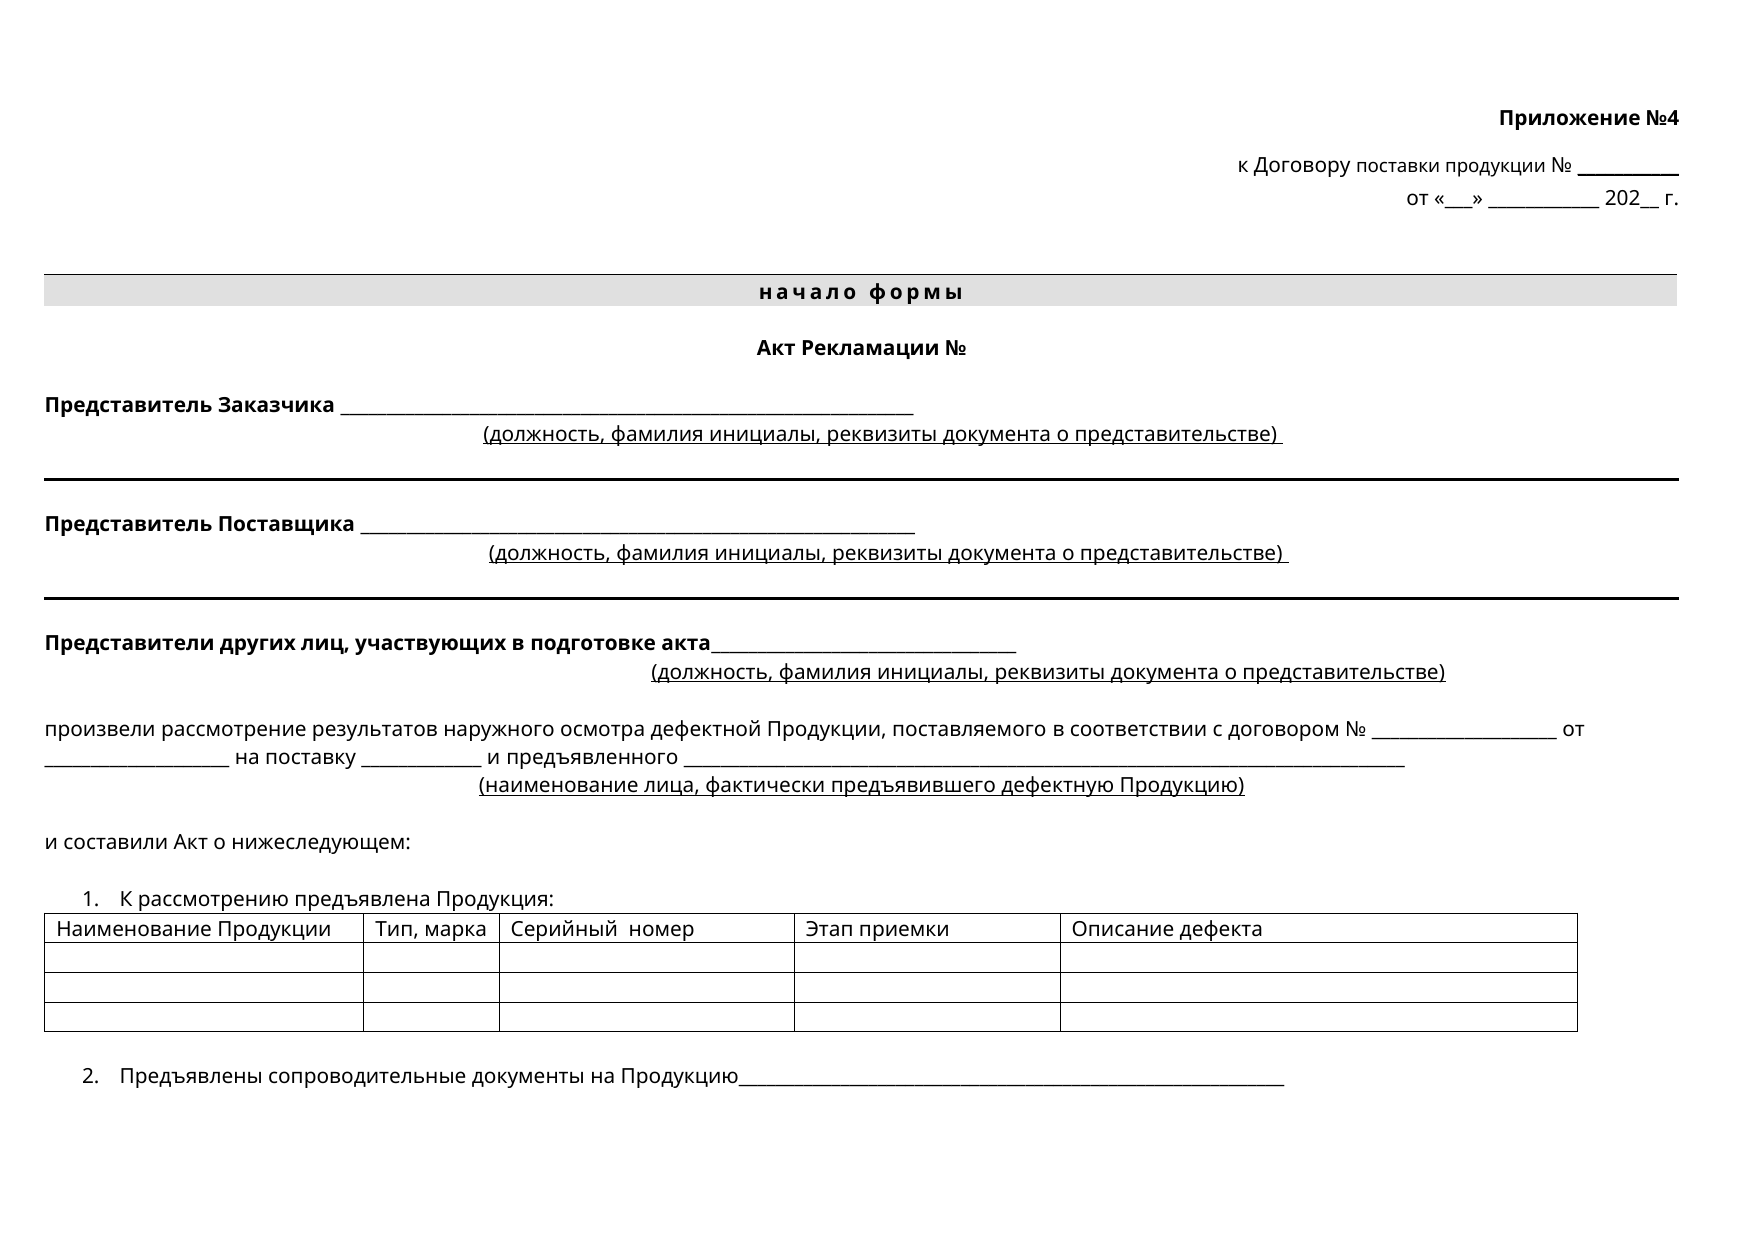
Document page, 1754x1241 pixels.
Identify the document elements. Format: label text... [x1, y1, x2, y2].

table_header Этап приемки [795, 914, 1060, 942]
table_cell [500, 1003, 794, 1031]
table_cell [45, 973, 363, 1002]
table_header Серийный номер [500, 914, 794, 942]
text (наименование лица, фактически предъявившего дефектную Продукцию) [44, 771, 1679, 799]
table_cell [364, 1003, 499, 1031]
table_cell [795, 973, 1060, 1002]
table_cell [45, 1003, 363, 1031]
table_cell [45, 943, 363, 972]
text (должность, фамилия инициалы, реквизиты документа о представительстве) [44, 538, 1679, 566]
text Акт Рекламации № [44, 333, 1679, 362]
text (должность, фамилия инициалы, реквизиты документа о представительстве) [44, 419, 1679, 447]
table_header Наименование Продукции [45, 914, 363, 942]
text Приложение №4 [44, 103, 1679, 132]
table_header Тип, марка [364, 914, 499, 942]
list К рассмотрению предъявлена Продукция: [82, 884, 1679, 913]
text Представитель Заказчика ______________________________________________________________ [44, 390, 1679, 419]
table_cell [500, 943, 794, 972]
text произвели рассмотрение результатов наружного осмотра дефектной Продукции, поставляемого в соответствии с договором № ____________________ от ____________________ на поставку _____________ и предъявленного ______________________________________________________________________________ [44, 714, 1679, 771]
table_cell [795, 943, 1060, 972]
text от «___» ____________ 202__ г. [44, 183, 1679, 212]
text и составили Акт о нижеследующем: [44, 827, 1679, 856]
table_cell [795, 1003, 1060, 1031]
table_cell [500, 973, 794, 1002]
table_cell [1061, 1003, 1577, 1031]
text к Договору поставки продукции № ___________ [44, 151, 1679, 179]
list Предъявлены сопроводительные документы на Продукцию___________________________________________________________ [82, 1061, 1679, 1089]
table_header Описание дефекта [1061, 914, 1577, 942]
text Представители других лиц, участвующих в подготовке акта_________________________________ [44, 628, 1679, 657]
table_cell [364, 943, 499, 972]
table_cell [1061, 973, 1577, 1002]
text Представитель Поставщика ____________________________________________________________ [44, 509, 1679, 538]
text (должность, фамилия инициалы, реквизиты документа о представительстве) [44, 657, 1679, 685]
text начало формы [44, 275, 1677, 306]
table_cell [1061, 943, 1577, 972]
table_cell [364, 973, 499, 1002]
